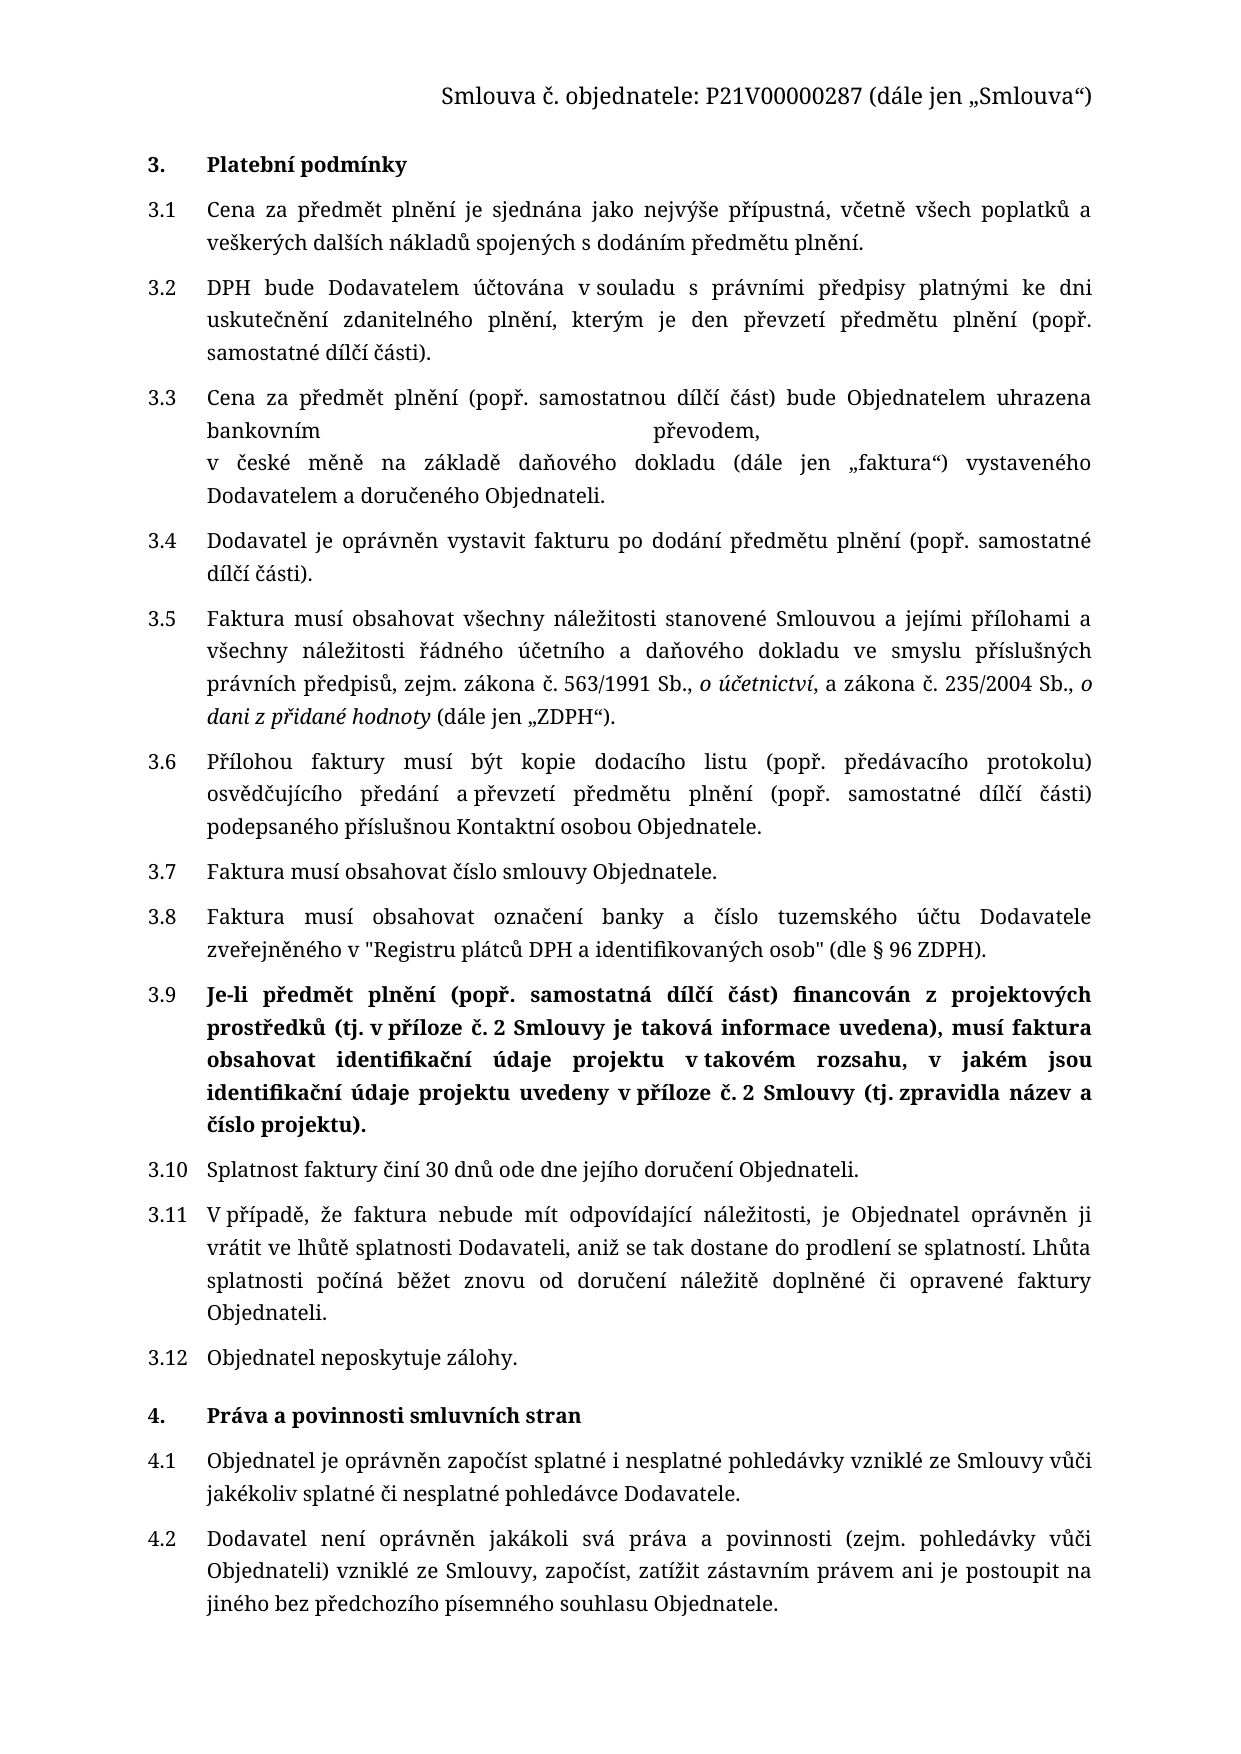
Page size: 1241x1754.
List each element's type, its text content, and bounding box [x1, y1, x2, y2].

list DPH bude Dodavatelem účtována v souladu s právními předpisy platnými ke dni uskutečnění zdanitelného plnění, kterým je den převzetí předmětu plnění (popř. samostatné dílčí části). [148, 273, 1093, 367]
list Je-li předmět plnění (popř. samostatná dílčí část) financován z projektových prostředků (tj. v příloze č. 2 Smlouvy je taková informace uvedena), musí faktura obsahovat identifikační údaje projektu v takovém rozsahu, v jakém jsou identifikační údaje projektu uvedeny v příloze č. 2 Smlouvy (tj. zpravidla název a číslo projektu). [148, 980, 1093, 1139]
list Práva a povinnosti smluvních stran [148, 1401, 1093, 1429]
list Platební podmínky [148, 150, 1093, 179]
list Cena za předmět plnění je sjednána jako nejvýše přípustná, včetně všech poplatků a veškerých dalších nákladů spojených s dodáním předmětu plnění. [148, 195, 1093, 256]
list V případě, že faktura nebude mít odpovídající náležitosti, je Objednatel oprávněn ji vrátit ve lhůtě splatnosti Dodavateli, aniž se tak dostane do prodlení se splatností. Lhůta splatnosti počíná běžet znovu od doručení náležitě doplněné či opravené faktury Objednateli. [148, 1201, 1093, 1327]
list Faktura musí obsahovat číslo smlouvy Objednatele. [148, 857, 1093, 886]
list Faktura musí obsahovat všechny náležitosti stanovené Smlouvou a jejími přílohami a všechny náležitosti řádného účetního a daňového dokladu ve smyslu příslušných právních předpisů, zejm. zákona č. 563/1991 Sb., o účetnictví, a zákona č. 235/2004 Sb., o dani z přidané hodnoty (dále jen „ZDPH“). [148, 604, 1093, 730]
list Faktura musí obsahovat označení banky a číslo tuzemského účtu Dodavatele zveřejněného v "Registru plátců DPH a identifikovaných osob" (dle § 96 ZDPH). [148, 902, 1093, 963]
list Přílohou faktury musí být kopie dodacího listu (popř. předávacího protokolu) osvědčujícího předání a převzetí předmětu plnění (popř. samostatné dílčí části) podepsaného příslušnou Kontaktní osobou Objednatele. [148, 747, 1093, 841]
list Dodavatel je oprávněn vystavit fakturu po dodání předmětu plnění (popř. samostatné dílčí části). [148, 526, 1093, 587]
list Splatnost faktury činí 30 dnů ode dne jejího doručení Objednateli. [148, 1156, 1093, 1184]
list Cena za předmět plnění (popř. samostatnou dílčí část) bude Objednatelem uhrazena bankovním převodem, v české měně na základě daňového dokladu (dále jen „faktura“) vystaveného Dodavatelem a doručeného Objednateli. [148, 383, 1093, 509]
list Objednatel je oprávněn započíst splatné i nesplatné pohledávky vzniklé ze Smlouvy vůči jakékoliv splatné či nesplatné pohledávce Dodavatele. [148, 1446, 1093, 1507]
list Objednatel neposkytuje zálohy. [148, 1343, 1093, 1372]
list Dodavatel není oprávněn jakákoli svá práva a povinnosti (zejm. pohledávky vůči Objednateli) vzniklé ze Smlouvy, započíst, zatížit zástavním právem ani je postoupit na jiného bez předchozího písemného souhlasu Objednatele. [148, 1524, 1093, 1618]
